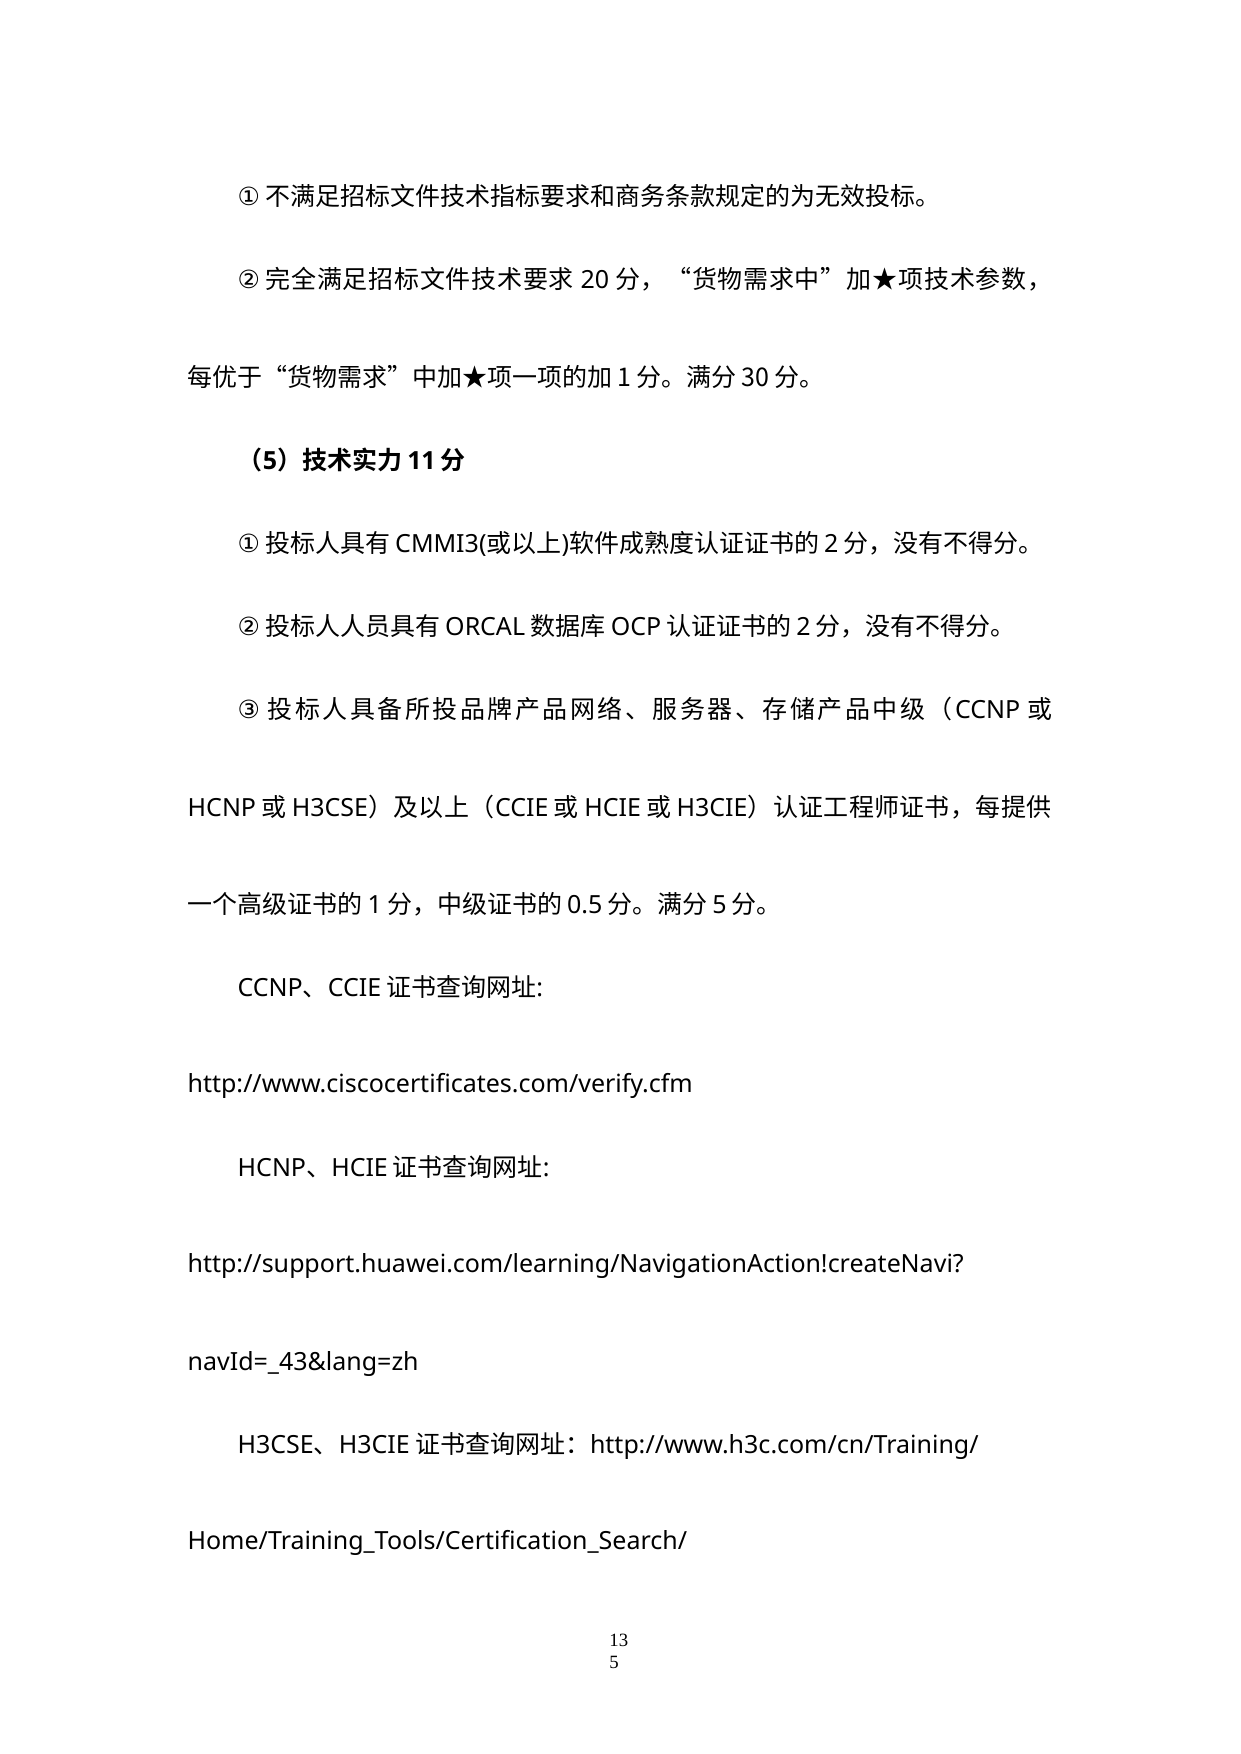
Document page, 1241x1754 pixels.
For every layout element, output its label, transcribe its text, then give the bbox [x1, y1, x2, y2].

text H3CSE、H3CIE证书查询网址：http://www.h3c.com/cn/Training/Home/Training_Tools/Certification_Search/ [187, 1410, 1053, 1572]
text ①不满足招标文件技术指标要求和商务条款规定的为无效投标。 [187, 162, 1053, 227]
text ②完全满足招标文件技术要求20分，“货物需求中”加★项技术参数，每优于“货物需求”中加★项一项的加1分。满分30分。 [187, 245, 1053, 408]
text ③投标人具备所投品牌产品网络、服务器、存储产品中级（CCNP或HCNP或H3CSE）及以上（CCIE或HCIE或H3CIE）认证工程师证书，每提供一个高级证书的1分，中级证书的0.5分。满分5分。 [187, 675, 1053, 935]
text HCNP、HCIE证书查询网址: http://support.huawei.com/learning/NavigationAction!createNavi?navId=_43&lang=zh [187, 1133, 1053, 1393]
text ②投标人人员具有ORCAL数据库 OCP认证证书的2分，没有不得分。 [187, 592, 1053, 657]
text CCNP、CCIE证书查询网址: http://www.ciscocertificates.com/verify.cfm [187, 953, 1053, 1116]
text （5）技术实力11分 [187, 426, 1053, 491]
text ①投标人具有CMMI3(或以上)软件成熟度认证证书的2分，没有不得分。 [187, 509, 1053, 574]
